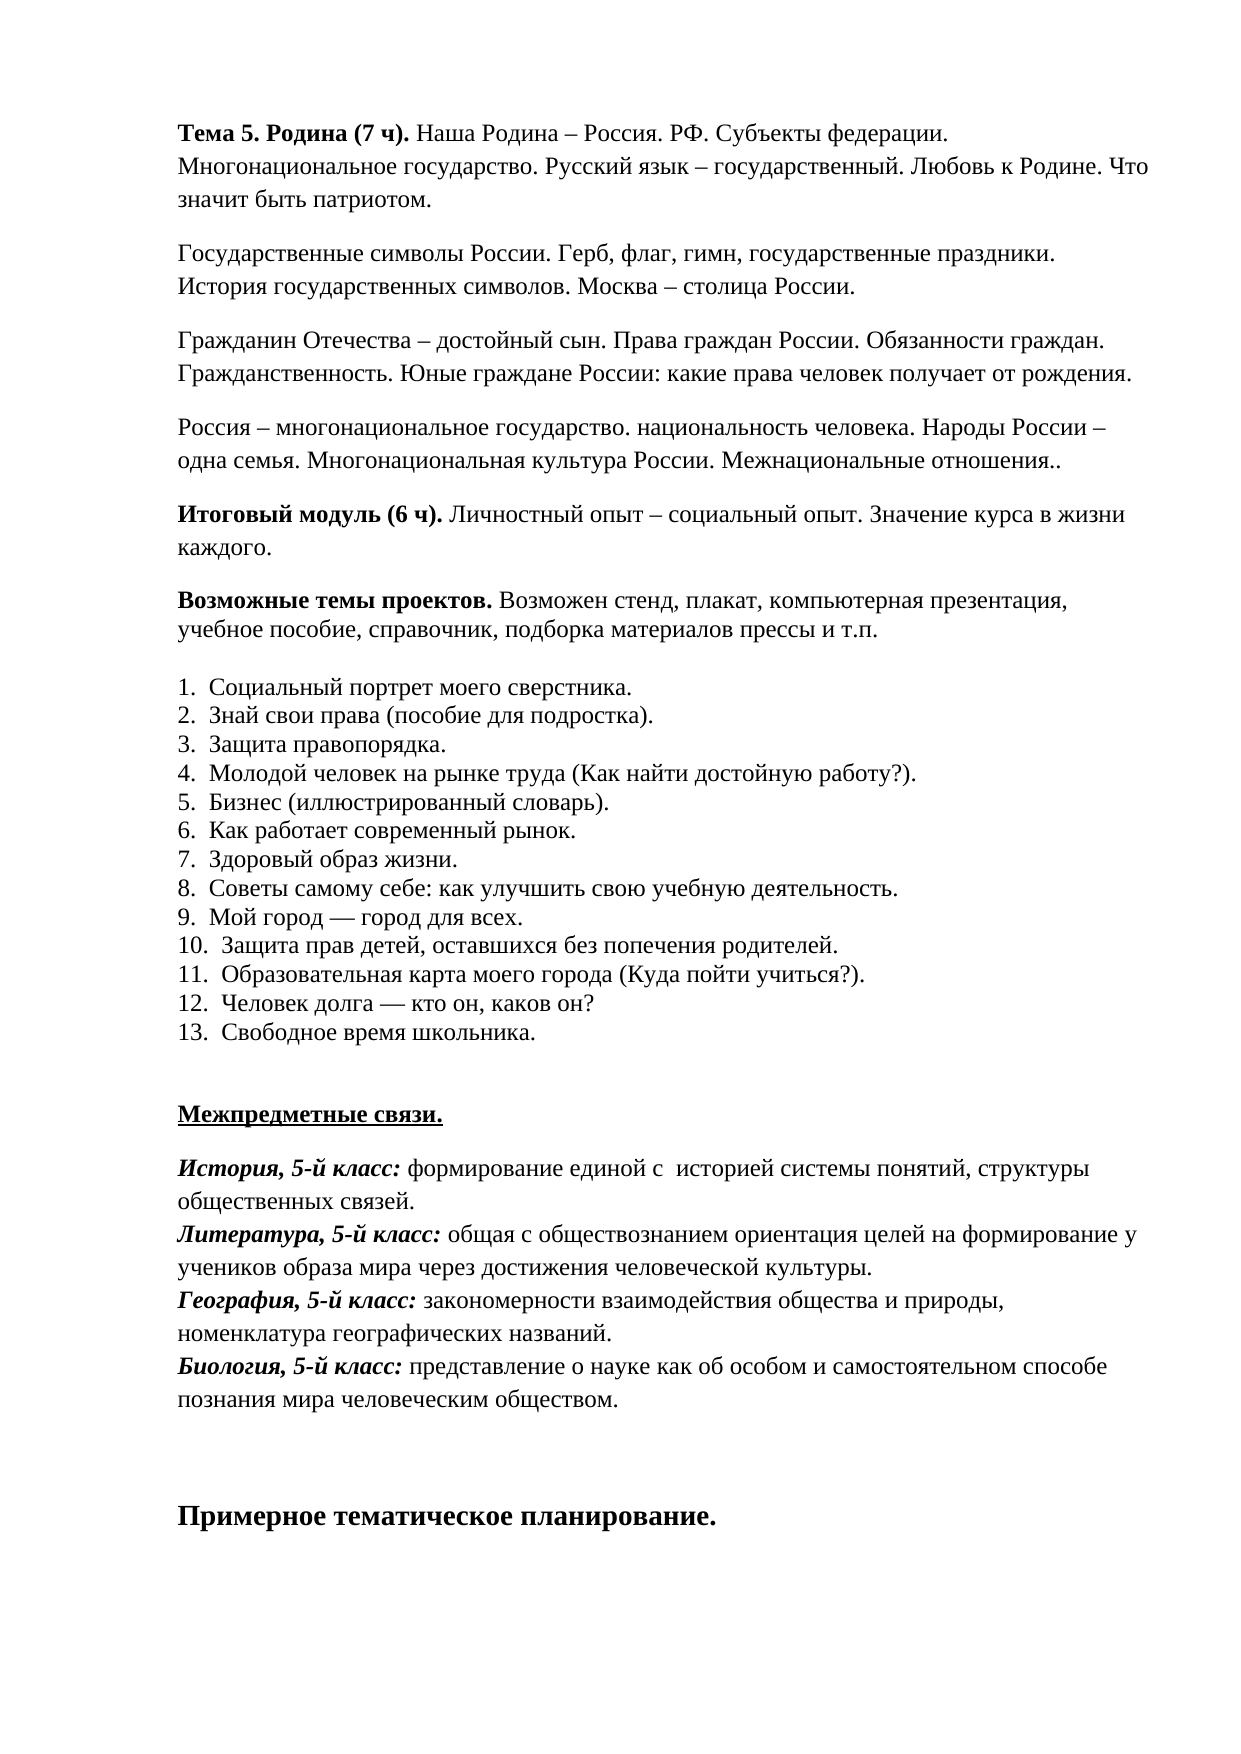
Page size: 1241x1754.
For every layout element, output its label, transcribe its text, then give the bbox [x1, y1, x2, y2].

text 6. Как работает современный рынок. [177, 816, 1152, 844]
text 5. Бизнес (иллюстрированный словарь). [177, 787, 1152, 816]
text Гражданин Отечества – достойный сын. Права граждан России. Обязанности граждан. Гражданственность. Юные граждане России: какие права человек получает от рождения. [177, 325, 1152, 387]
text 7. Здоровый образ жизни. [177, 844, 1152, 873]
text Государственные символы России. Герб, флаг, гимн, государственные праздники. История государственных символов. Москва – столица России. [177, 238, 1152, 300]
text 11. Образовательная карта моего города (Куда пойти учиться?). [177, 959, 1152, 988]
text 4. Молодой человек на рынке труда (Как найти достойную работу?). [177, 758, 1152, 787]
text 9. Мой город — город для всех. [177, 902, 1152, 931]
text История, 5-й класс: формирование единой с историей системы понятий, структуры общественных связей. Литература, 5-й класс: общая с обществознанием ориентация целей на формирование у учеников образа мира через достижения человеческой культуры. География, 5-й класс: закономерности взаимодействия общества и природы, номенклатура географических названий. Биология, 5-й класс: представление о науке как об особом и самостоятельном способе познания мира человеческим обществом. [177, 1153, 1152, 1413]
text 2. Знай свои права (пособие для подростка). [177, 701, 1152, 729]
text 13. Свободное время школьника. [177, 1017, 1152, 1046]
text 10. Защита прав детей, оставшихся без попечения родителей. [177, 931, 1152, 959]
text Возможные темы проектов. Возможен стенд, плакат, компьютерная презентация, учебное пособие, справочник, подборка материалов прессы и т.п. [177, 586, 1152, 643]
text Итоговый модуль (6 ч). Личностный опыт – социальный опыт. Значение курса в жизни каждого. [177, 499, 1152, 560]
text 1. Социальный портрет моего сверстника. [177, 672, 1152, 701]
text Россия – многонациональное государство. национальность человека. Народы России – одна семья. Многонациональная культура России. Межнациональные отношения.. [177, 412, 1152, 473]
text Тема 5. Родина (7 ч). Наша Родина – Россия. РФ. Субъекты федерации. Многонациональное государство. Русский язык – государственный. Любовь к Родине. Что значит быть патриотом. [177, 118, 1152, 213]
text Примерное тематическое планирование. [177, 1498, 1152, 1531]
text Межпредметные связи. [177, 1099, 1152, 1128]
text 3. Защита правопорядка. [177, 729, 1152, 758]
text 8. Советы самому себе: как улучшить свою учебную деятельность. [177, 873, 1152, 902]
text 12. Человек долга — кто он, каков он? [177, 988, 1152, 1017]
